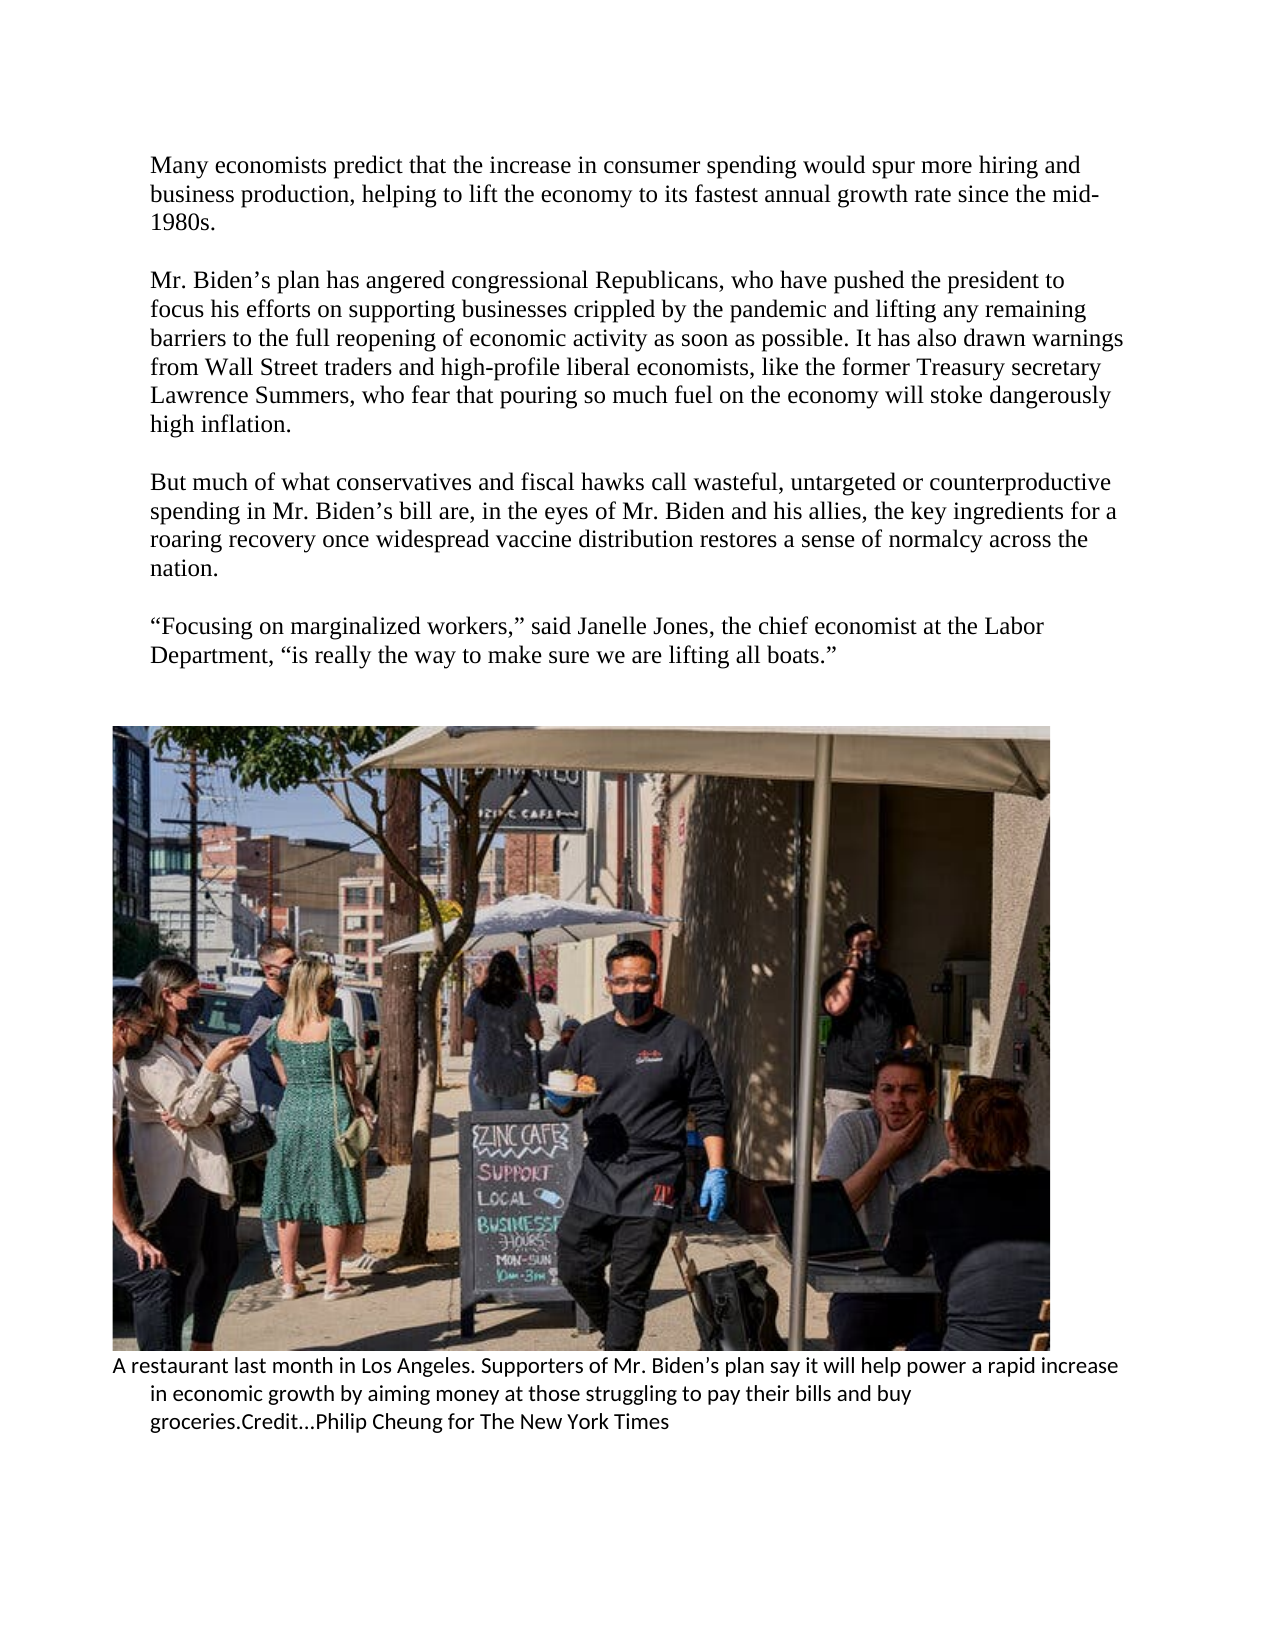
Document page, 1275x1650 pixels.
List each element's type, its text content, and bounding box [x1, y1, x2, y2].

text “Focusing on marginalized workers,” said Janelle Jones, the chief economist at the Labor Department, “is really the way to make sure we are lifting all boats.” [150, 611, 1125, 669]
text Mr. Biden’s plan has angered congressional Republicans, who have pushed the president to focus his efforts on supporting businesses crippled by the pandemic and lifting any remaining barriers to the full reopening of economic activity as soon as possible. It has also drawn warnings from Wall Street traders and high-profile liberal economists, like the former Treasury secretary Lawrence Summers, who fear that pouring so much fuel on the economy will stoke dangerously high inflation. [150, 265, 1125, 438]
text Many economists predict that the increase in consumer spending would spur more hiring and business production, helping to lift the economy to its fastest annual growth rate since the mid-1980s. [150, 150, 1125, 236]
text A restaurant last month in Los Angeles. Supporters of Mr. Biden’s plan say it will help power a rapid increase in economic growth by aiming money at those struggling to pay their bills and buy groceries.Credit...Philip Cheung for The New York Times [112, 1351, 1125, 1435]
picture [112, 726, 1050, 1351]
text But much of what conservatives and fiscal hawks call wasteful, untargeted or counterproductive spending in Mr. Biden’s bill are, in the eyes of Mr. Biden and his allies, the key ingredients for a roaring recovery once widespread vaccine distribution restores a sense of normalcy across the nation. [150, 467, 1125, 582]
